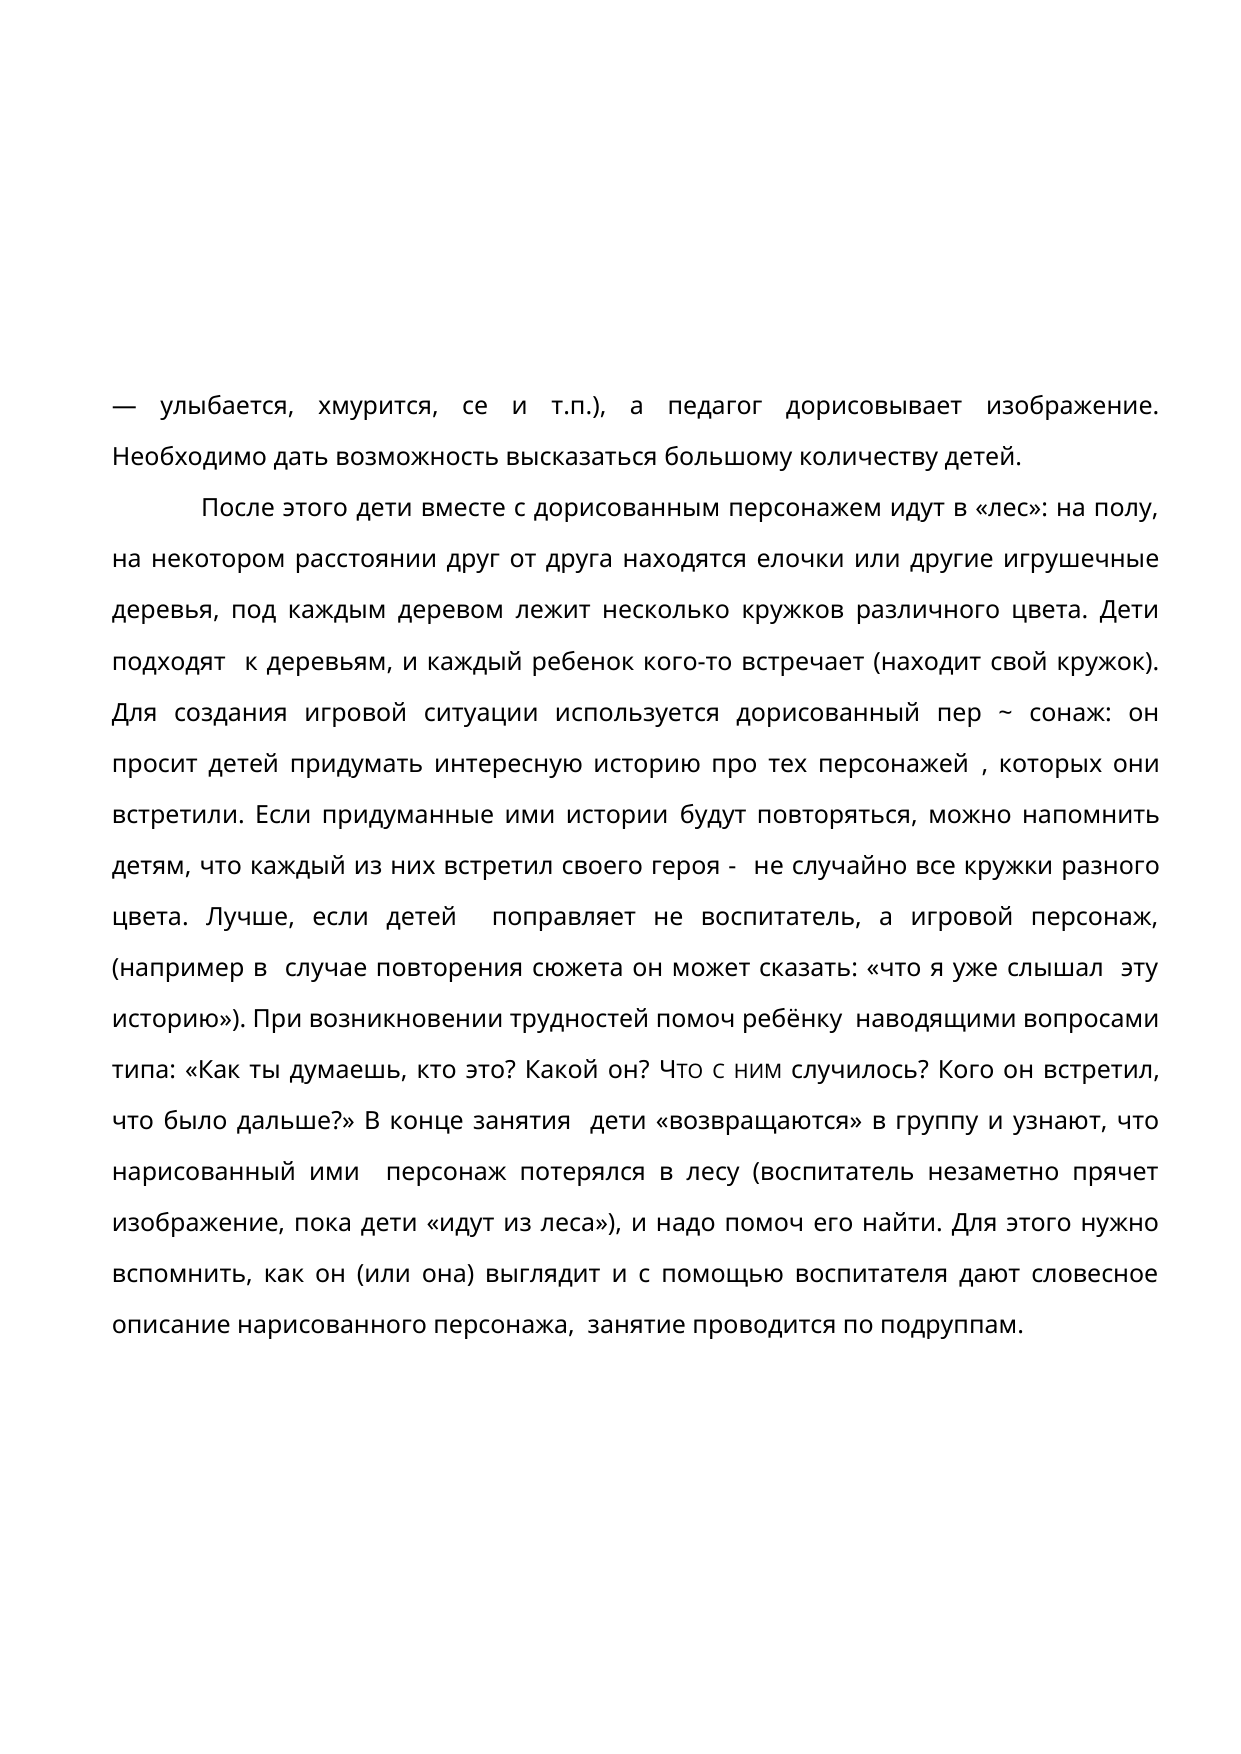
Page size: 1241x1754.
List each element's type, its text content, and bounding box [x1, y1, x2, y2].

text После этого дети вместе с дорисованным персонажем идут в «лес»: на полу, на некотором расстоянии друг от друга находятся елочки или другие игрушечные деревья, под каждым деревом лежит несколько кружков различного цвета. Дети подходят к деревьям, и каждый ребенок кого-то встречает (находит свой кружок). Для создания игровой ситуации используется дорисованный пер ~ сонаж: он просит детей придумать интересную историю про тех персонажей , которых они встретили. Если придуманные ими истории будут повторяться, можно напомнить детям, что каждый из них встретил своего героя - не случайно все кружки разного цвета. Лучше, если детей поправляет не воспитатель, а игровой персонаж, (например в случае повторения сюжета он может сказать: «что я уже слышал эту историю»). При возникновении трудностей помоч ребёнку наводящими вопросами типа: «Как ты думаешь, кто это? Какой он? Что с ним случилось? Кого он встретил, что было дальше?» В конце занятия дети «возвращаются» в группу и узнают, что нарисованный ими персонаж потерялся в лесу (воспитатель незаметно прячет изображение, пока дети «идут из леса»), и надо помоч его найти. Для этого нужно вспомнить, как он (или она) выглядит и с помощью воспитателя дают словесное описание нарисованного персонажа, занятие проводится по подруппам. [112, 490, 1160, 1341]
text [112, 388, 1160, 473]
